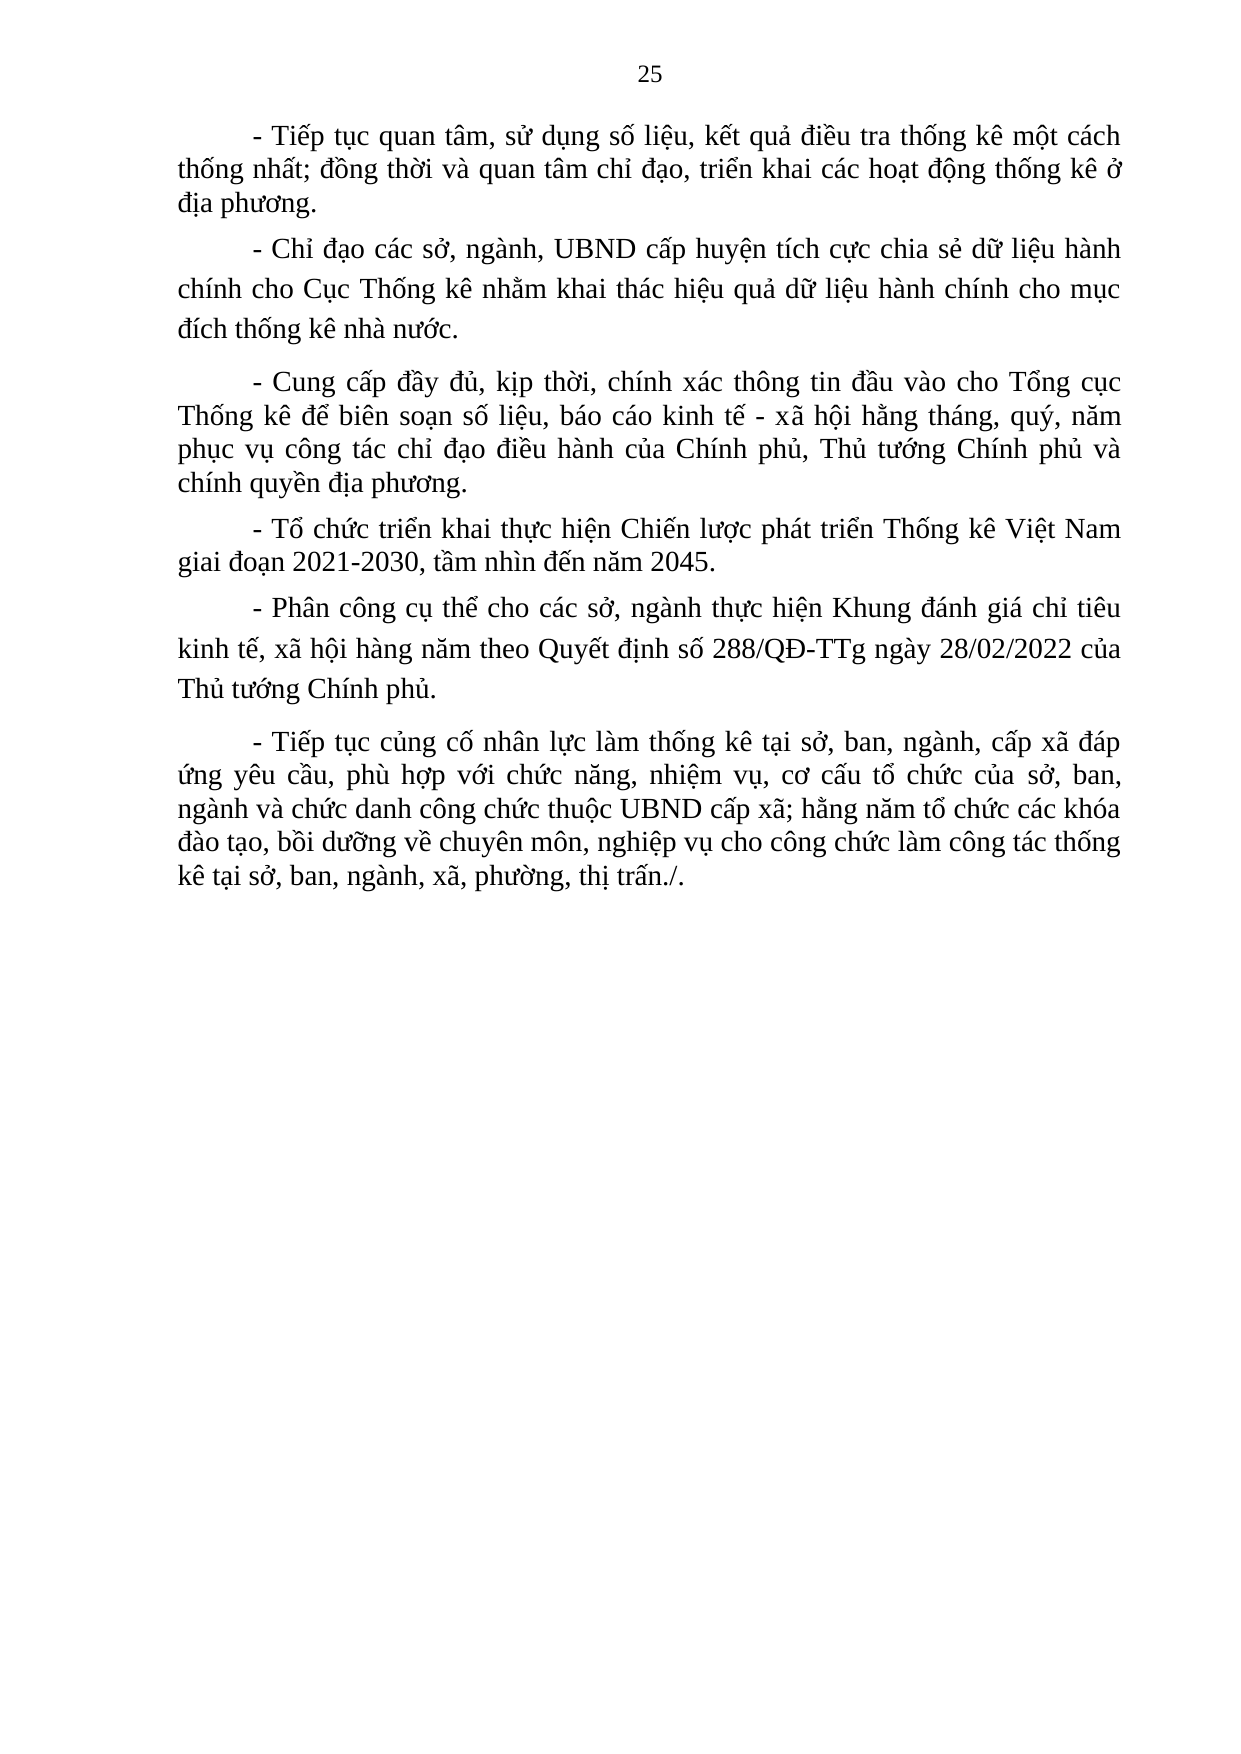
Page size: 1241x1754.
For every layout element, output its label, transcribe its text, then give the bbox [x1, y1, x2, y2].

text - Tiếp tục củng cố nhân lực làm thống kê tại sở, ban, ngành, cấp xã đáp ứng yêu cầu, phù hợp với chức năng, nhiệm vụ, cơ cấu tổ chức của sở, ban, ngành và chức danh công chức thuộc UBND cấp xã; hằng năm tổ chức các khóa đào tạo, bồi dưỡng về chuyên môn, nghiệp vụ cho công chức làm công tác thống kê tại sở, ban, ngành, xã, phường, thị trấn./. [177, 724, 1122, 891]
text - Phân công cụ thể cho các sở, ngành thực hiện Khung đánh giá chỉ tiêu kinh tế, xã hội hàng năm theo Quyết định số 288/QĐ-TTg ngày 28/02/2022 của Thủ tướng Chính phủ. [177, 591, 1122, 704]
text - Tổ chức triển khai thực hiện Chiến lược phát triển Thống kê Việt Nam giai đoạn 2021-2030, tầm nhìn đến năm 2045. [177, 511, 1122, 578]
text - Cung cấp đầy đủ, kịp thời, chính xác thông tin đầu vào cho Tổng cục Thống kê để biên soạn số liệu, báo cáo kinh tế - xã hội hằng tháng, quý, năm phục vụ công tác chỉ đạo điều hành của Chính phủ, Thủ tướng Chính phủ và chính quyền địa phương. [177, 364, 1122, 498]
text - Tiếp tục quan tâm, sử dụng số liệu, kết quả điều tra thống kê một cách thống nhất; đồng thời và quan tâm chỉ đạo, triển khai các hoạt động thống kê ở địa phương. [177, 118, 1122, 219]
text - Chỉ đạo các sở, ngành, UBND cấp huyện tích cực chia sẻ dữ liệu hành chính cho Cục Thống kê nhằm khai thác hiệu quả dữ liệu hành chính cho mục đích thống kê nhà nước. [177, 231, 1122, 345]
